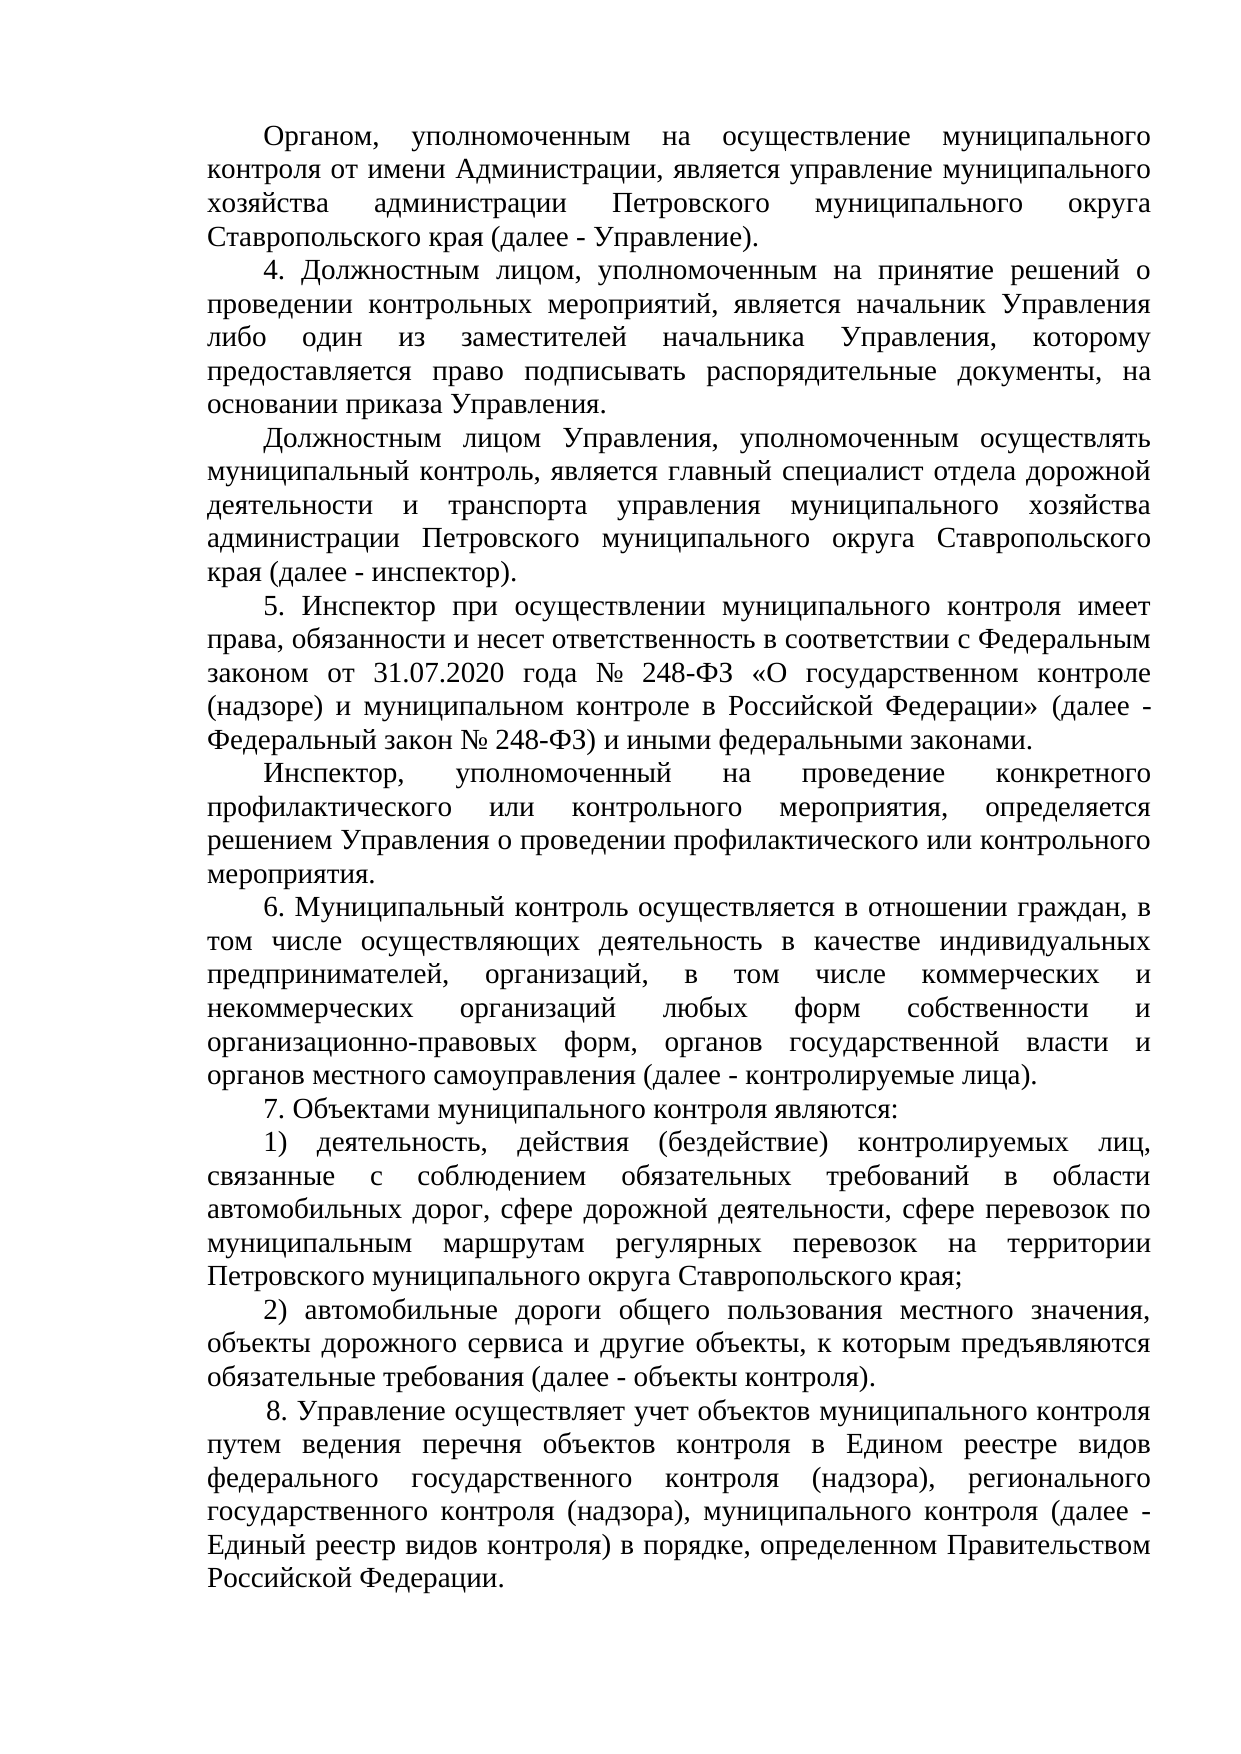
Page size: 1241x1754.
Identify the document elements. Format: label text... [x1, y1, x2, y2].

text Органом, уполномоченным на осуществление муниципального контроля от имени Администрации, является управление муниципального хозяйства администрации Петровского муниципального округа Ставропольского края (далее - Управление). [207, 118, 1152, 252]
text 8. Управление осуществляет учет объектов муниципального контроля путем ведения перечня объектов контроля в Едином реестре видов федерального государственного контроля (надзора), регионального государственного контроля (надзора), муниципального контроля (далее - Единый реестр видов контроля) в порядке, определенном Правительством Российской Федерации. [207, 1393, 1152, 1594]
text Инспектор, уполномоченный на проведение конкретного профилактического или контрольного мероприятия, определяется решением Управления о проведении профилактического или контрольного мероприятия. [207, 755, 1152, 889]
text 5. Инспектор при осуществлении муниципального контроля имеет права, обязанности и несет ответственность в соответствии с Федеральным законом от 31.07.2020 года № 248-ФЗ «О государственном контроле (надзоре) и муниципальном контроле в Российской Федерации» (далее - Федеральный закон № 248-ФЗ) и иными федеральными законами. [207, 588, 1152, 755]
text 4. Должностным лицом, уполномоченным на принятие решений о проведении контрольных мероприятий, является начальник Управления либо один из заместителей начальника Управления, которому предоставляется право подписывать распорядительные документы, на основании приказа Управления. [207, 252, 1152, 420]
text 7. Объектами муниципального контроля являются: [207, 1091, 1152, 1124]
text 1) деятельность, действия (бездействие) контролируемых лиц, связанные с соблюдением обязательных требований в области автомобильных дорог, сфере дорожной деятельности, сфере перевозок по муниципальным маршрутам регулярных перевозок на территории Петровского муниципального округа Ставропольского края; [207, 1124, 1152, 1292]
text Должностным лицом Управления, уполномоченным осуществлять муниципальный контроль, является главный специалист отдела дорожной деятельности и транспорта управления муниципального хозяйства администрации Петровского муниципального округа Ставропольского края (далее - инспектор). [207, 420, 1152, 588]
text 6. Муниципальный контроль осуществляется в отношении граждан, в том числе осуществляющих деятельность в качестве индивидуальных предпринимателей, организаций, в том числе коммерческих и некоммерческих организаций любых форм собственности и организационно-правовых форм, органов государственной власти и органов местного самоуправления (далее - контролируемые лица). [207, 889, 1152, 1091]
text 2) автомобильные дороги общего пользования местного значения, объекты дорожного сервиса и другие объекты, к которым предъявляются обязательные требования (далее - объекты контроля). [207, 1292, 1152, 1393]
